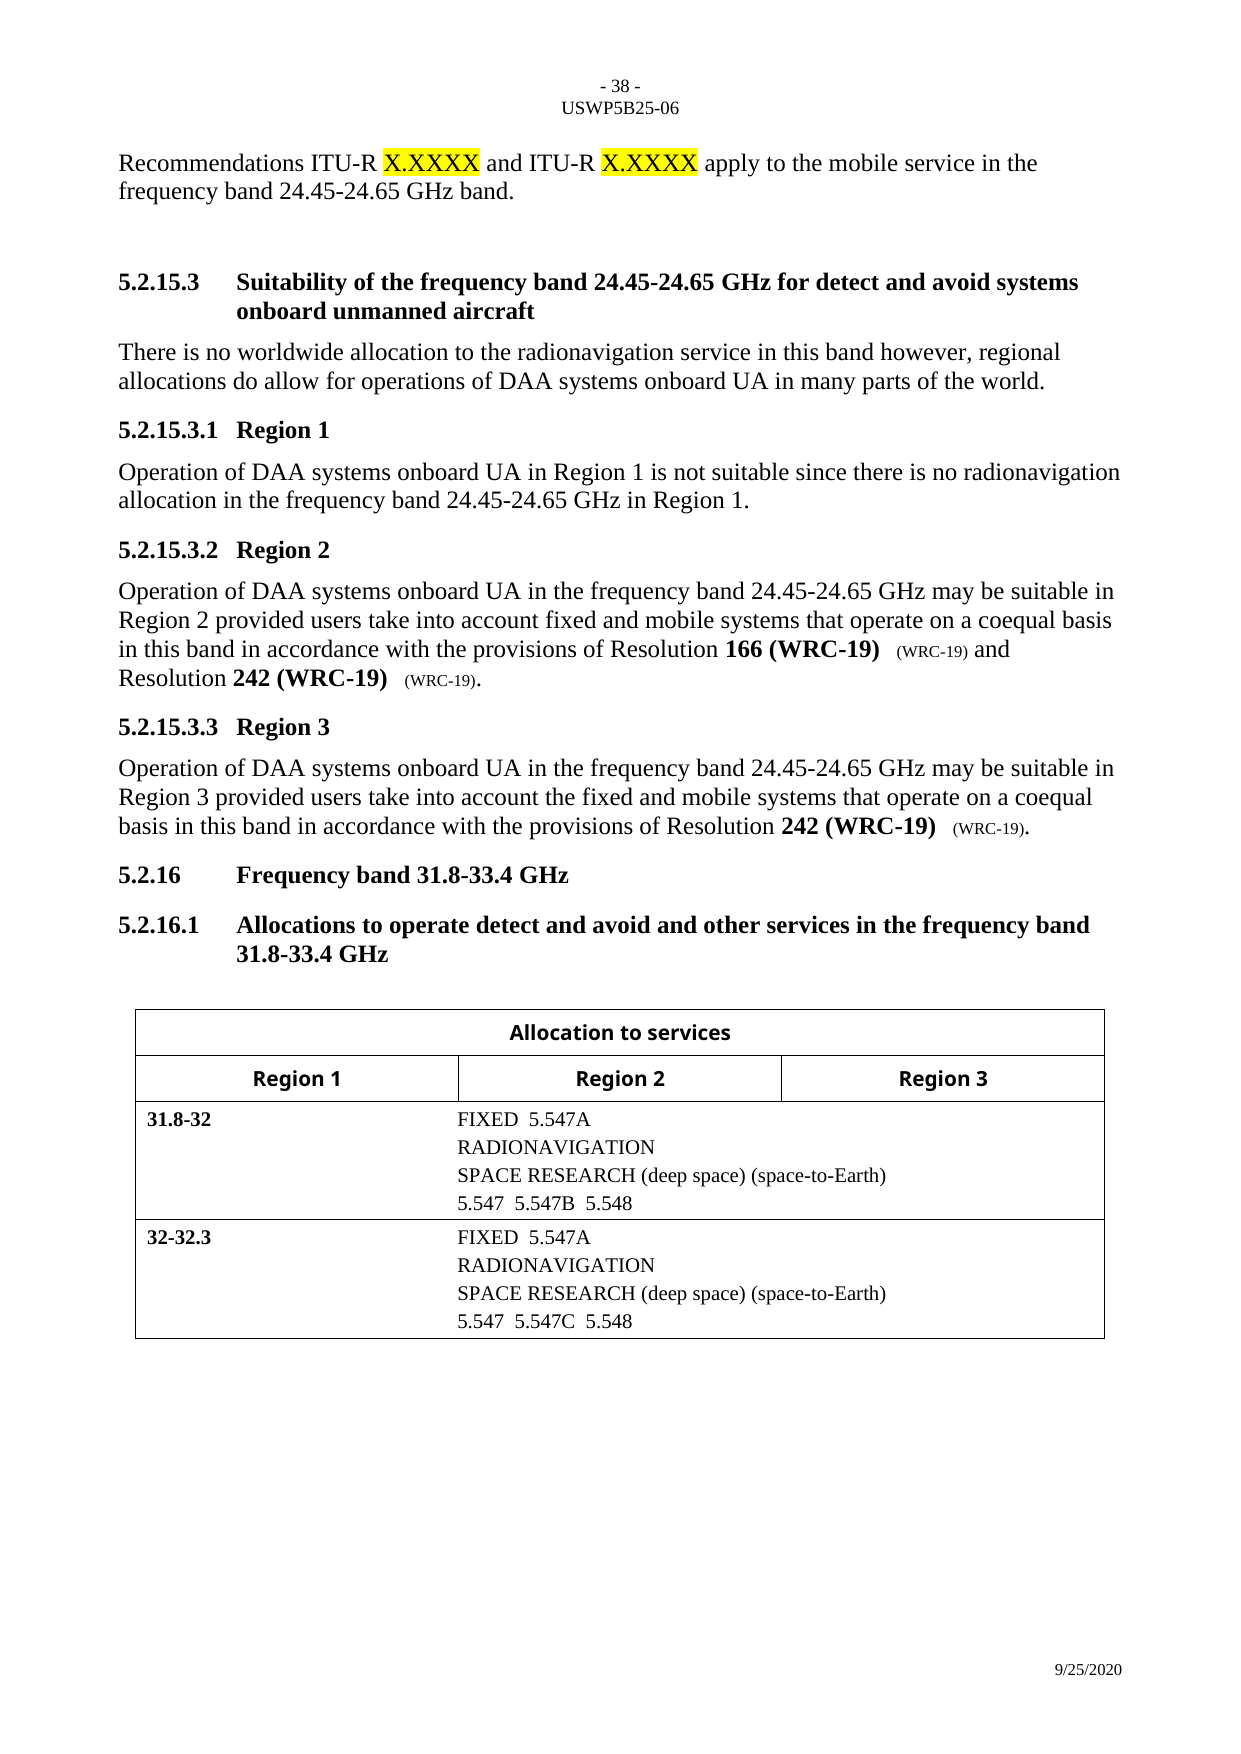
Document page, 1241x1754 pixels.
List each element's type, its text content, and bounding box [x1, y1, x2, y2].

table_cell 32-32.3 FIXED 5.547A RADIONAVIGATION SPACE RESEARCH (deep space) (space-to-Earth) 5.547 5.547C 5.548 [136, 1220, 1104, 1337]
text Operation of DAA systems onboard UA in the frequency band 24.45-24.65 GHz may be suitable in Region 2 provided users take into account fixed and mobile systems that operate on a coequal basis in this band in accordance with the provisions of Resolution 166 (WRC-19) (WRC-19) and Resolution 242 (WRC-19) (WRC-19). [118, 576, 1122, 691]
text Operation of DAA systems onboard UA in the frequency band 24.45-24.65 GHz may be suitable in Region 3 provided users take into account the fixed and mobile systems that operate on a coequal basis in this band in accordance with the provisions of Resolution 242 (WRC-19) (WRC-19). [118, 753, 1122, 840]
table_cell 31.8-32 FIXED 5.547A RADIONAVIGATION SPACE RESEARCH (deep space) (space-to-Earth) 5.547 5.547B 5.548 [136, 1102, 1104, 1219]
text There is no worldwide allocation to the radionavigation service in this band however, regional allocations do allow for operations of DAA systems onboard UA in many parts of the world. [118, 337, 1122, 395]
table_cell Region 3 [782, 1056, 1104, 1101]
subtitle 5.2.16 Frequency band 31.8-33.4 GHz [118, 861, 1122, 889]
text Recommendations ITU-R X.XXXX and ITU-R X.XXXX apply to the mobile service in the frequency band 24.45-24.65 GHz band. [118, 148, 1122, 205]
table_header Allocation to services [136, 1010, 1104, 1055]
text Operation of DAA systems onboard UA in Region 1 is not suitable since there is no radionavigation allocation in the frequency band 24.45-24.65 GHz in Region 1. [118, 457, 1122, 514]
subtitle 5.2.16.1 Allocations to operate detect and avoid and other services in the frequency band 31.8-33.4 GHz [118, 910, 1122, 968]
table_cell Region 1 [136, 1056, 458, 1101]
subtitle 5.2.15.3.3 Region 3 [118, 712, 1122, 741]
table_cell Region 2 [459, 1056, 781, 1101]
subtitle 5.2.15.3 Suitability of the frequency band 24.45-24.65 GHz for detect and avoid systems onboard unmanned aircraft [118, 267, 1122, 325]
subtitle 5.2.15.3.2 Region 2 [118, 535, 1122, 564]
subtitle 5.2.15.3.1 Region 1 [118, 416, 1122, 444]
